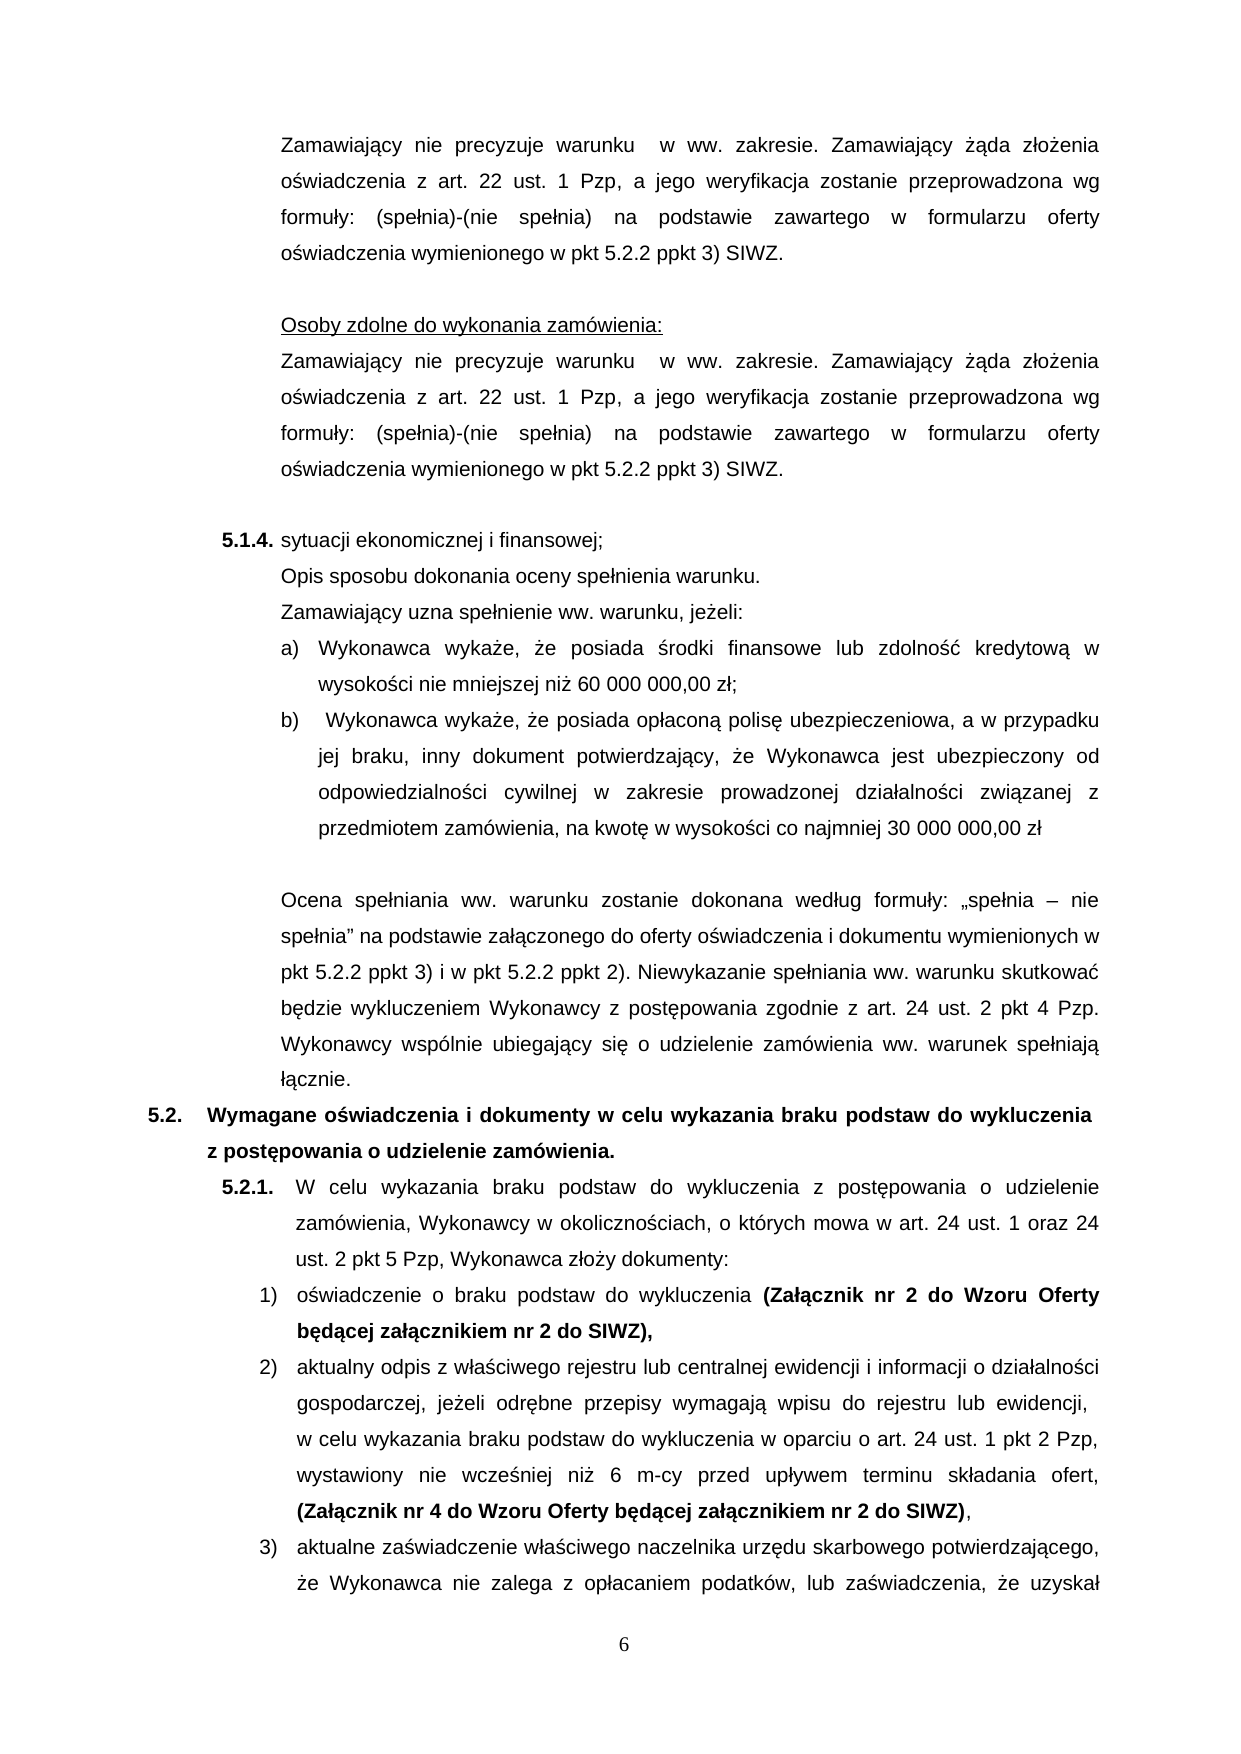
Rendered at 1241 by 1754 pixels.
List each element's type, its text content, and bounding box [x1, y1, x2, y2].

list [259, 1534, 1100, 1594]
list sytuacji ekonomicznej i finansowej; [222, 528, 1100, 552]
list Wykonawca wykaże, że posiada opłaconą polisę ubezpieczeniowa, a w przypadku jej braku, inny dokument potwierdzający, że Wykonawca jest ubezpieczony od odpowiedzialności cywilnej w zakresie prowadzonej działalności związanej z przedmiotem zamówienia, na kwotę w wysokości co najmniej 30 000 000,00 zł [281, 708, 1100, 840]
text Zamawiający nie precyzuje warunku w ww. zakresie. Zamawiający żąda złożenia oświadczenia z art. 22 ust. 1 Pzp, a jego weryfikacja zostanie przeprowadzona wg formuły: (spełnia)-(nie spełnia) na podstawie zawartego w formularzu oferty oświadczenia wymienionego w pkt 5.2.2 ppkt 3) SIWZ. [281, 133, 1100, 265]
text Zamawiający uzna spełnienie ww. warunku, jeżeli: [281, 600, 1100, 624]
text Ocena spełniania ww. warunku zostanie dokonana według formuły: „spełnia – nie spełnia” na podstawie załączonego do oferty oświadczenia i dokumentu wymienionych w pkt 5.2.2 ppkt 3) i w pkt 5.2.2 ppkt 2). Niewykazanie spełniania ww. warunku skutkować będzie wykluczeniem Wykonawcy z postępowania zgodnie z art. 24 ust. 2 pkt 4 Pzp. Wykonawcy wspólnie ubiegający się o udzielenie zamówienia ww. warunek spełniają łącznie. [281, 888, 1100, 1091]
list oświadczenie o braku podstaw do wykluczenia (Załącznik nr 2 do Wzoru Oferty będącej załącznikiem nr 2 do SIWZ), [259, 1283, 1100, 1343]
list Wymagane oświadczenia i dokumenty w celu wykazania braku podstaw do wykluczenia z postępowania o udzielenie zamówienia. [148, 1103, 1100, 1163]
list Wykonawca wykaże, że posiada środki finansowe lub zdolność kredytową w wysokości nie mniejszej niż 60 000 000,00 zł; [281, 636, 1100, 696]
list aktualny odpis z właściwego rejestru lub centralnej ewidencji i informacji o działalności gospodarczej, jeżeli odrębne przepisy wymagają wpisu do rejestru lub ewidencji, w celu wykazania braku podstaw do wykluczenia w oparciu o art. 24 ust. 1 pkt 2 Pzp, wystawiony nie wcześniej niż 6 m-cy przed upływem terminu składania ofert, (Załącznik nr 4 do Wzoru Oferty będącej załącznikiem nr 2 do SIWZ), [259, 1355, 1100, 1522]
text Osoby zdolne do wykonania zamówienia: [281, 313, 1100, 337]
text Zamawiający nie precyzuje warunku w ww. zakresie. Zamawiający żąda złożenia oświadczenia z art. 22 ust. 1 Pzp, a jego weryfikacja zostanie przeprowadzona wg formuły: (spełnia)-(nie spełnia) na podstawie zawartego w formularzu oferty oświadczenia wymienionego w pkt 5.2.2 ppkt 3) SIWZ. [281, 348, 1100, 480]
list W celu wykazania braku podstaw do wykluczenia z postępowania o udzielenie zamówienia, Wykonawcy w okolicznościach, o których mowa w art. 24 ust. 1 oraz 24 ust. 2 pkt 5 Pzp, Wykonawca złoży dokumenty: [222, 1175, 1100, 1271]
text Opis sposobu dokonania oceny spełnienia warunku. [281, 564, 1100, 588]
